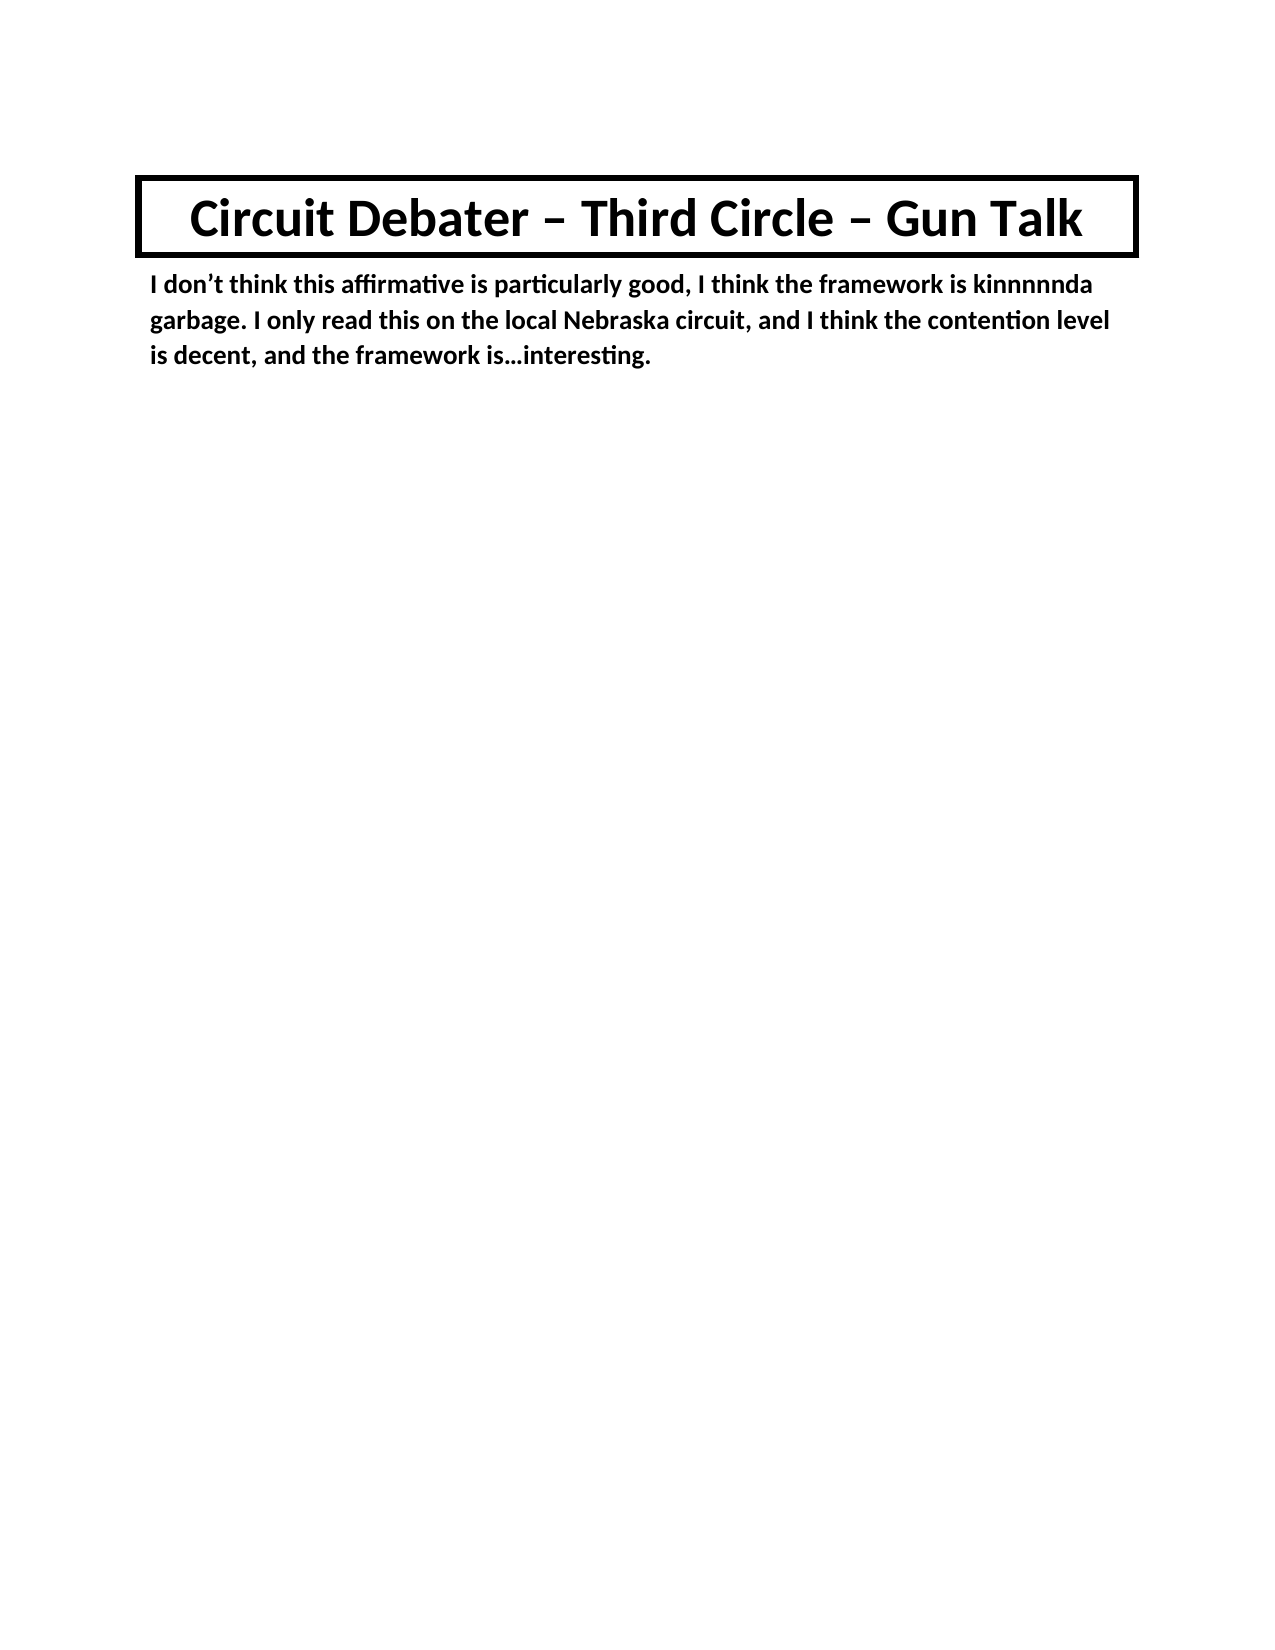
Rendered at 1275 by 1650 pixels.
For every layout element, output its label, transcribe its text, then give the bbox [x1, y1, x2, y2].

subtitle Circuit Debater – Third Circle – Gun Talk [142, 181, 1133, 252]
subtitle I don’t think this affirmative is particularly good, I think the framework is kinnnnnda garbage. I only read this on the local Nebraska circuit, and I think the contention level is decent, and the framework is…interesting. [150, 267, 1125, 371]
